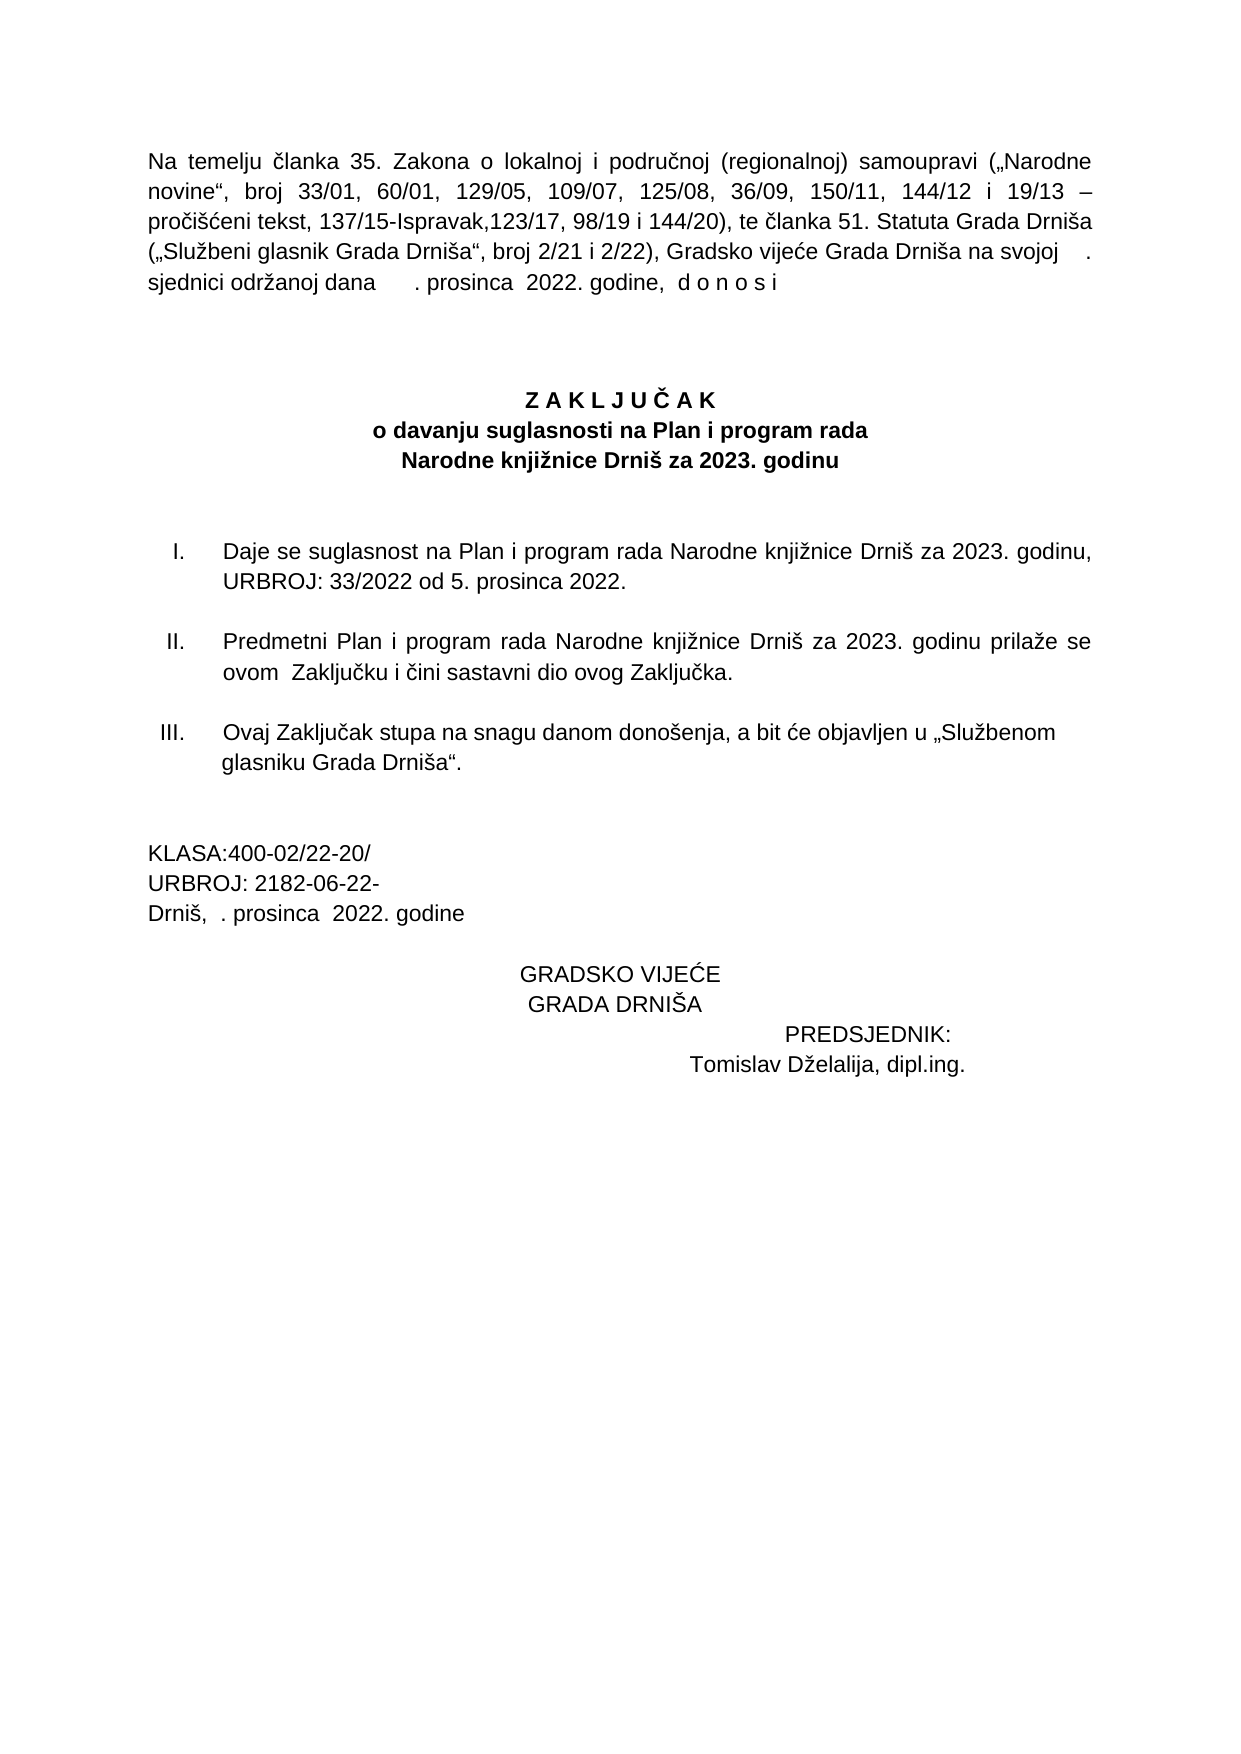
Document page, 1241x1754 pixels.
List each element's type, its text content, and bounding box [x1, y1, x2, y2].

text KLASA:400-02/22-20/ [148, 840, 1093, 866]
text o davanju suglasnosti na Plan i program rada [148, 417, 1093, 443]
text URBROJ: 2182-06-22- [148, 870, 1093, 896]
text Tomislav Dželalija, dipl.ing. [148, 1051, 1093, 1078]
text GRADA DRNIŠA PREDSJEDNIK: [148, 991, 1093, 1047]
text Drniš, . prosinca 2022. godine [148, 900, 1093, 927]
text Z A K L J U Č A K [148, 387, 1093, 413]
text GRADSKO VIJEĆE [148, 961, 1093, 987]
text glasniku Grada Drniša“. [148, 749, 1093, 776]
list Predmetni Plan i program rada Narodne knjižnice Drniš za 2023. godinu prilaže se ovom Zaključku i čini sastavni dio ovog Zaključka. [185, 628, 1093, 685]
text Na temelju članka 35. Zakona o lokalnoj i područnoj (regionalnoj) samoupravi („Narodne novine“, broj 33/01, 60/01, 129/05, 109/07, 125/08, 36/09, 150/11, 144/12 i 19/13 – pročišćeni tekst, 137/15-Ispravak,123/17, 98/19 i 144/20), te članka 51. Statuta Grada Drniša („Službeni glasnik Grada Drniša“, broj 2/21 i 2/22), Gradsko vijeće Grada Drniša na svojoj . sjednici održanoj dana . prosinca 2022. godine, d o n o s i [148, 148, 1093, 295]
list Ovaj Zaključak stupa na snagu danom donošenja, a bit će objavljen u „Službenom [185, 719, 1093, 745]
text Narodne knjižnice Drniš za 2023. godinu [148, 447, 1093, 473]
list Daje se suglasnost na Plan i program rada Narodne knjižnice Drniš za 2023. godinu, URBROJ: 33/2022 od 5. prosinca 2022. [185, 538, 1093, 594]
